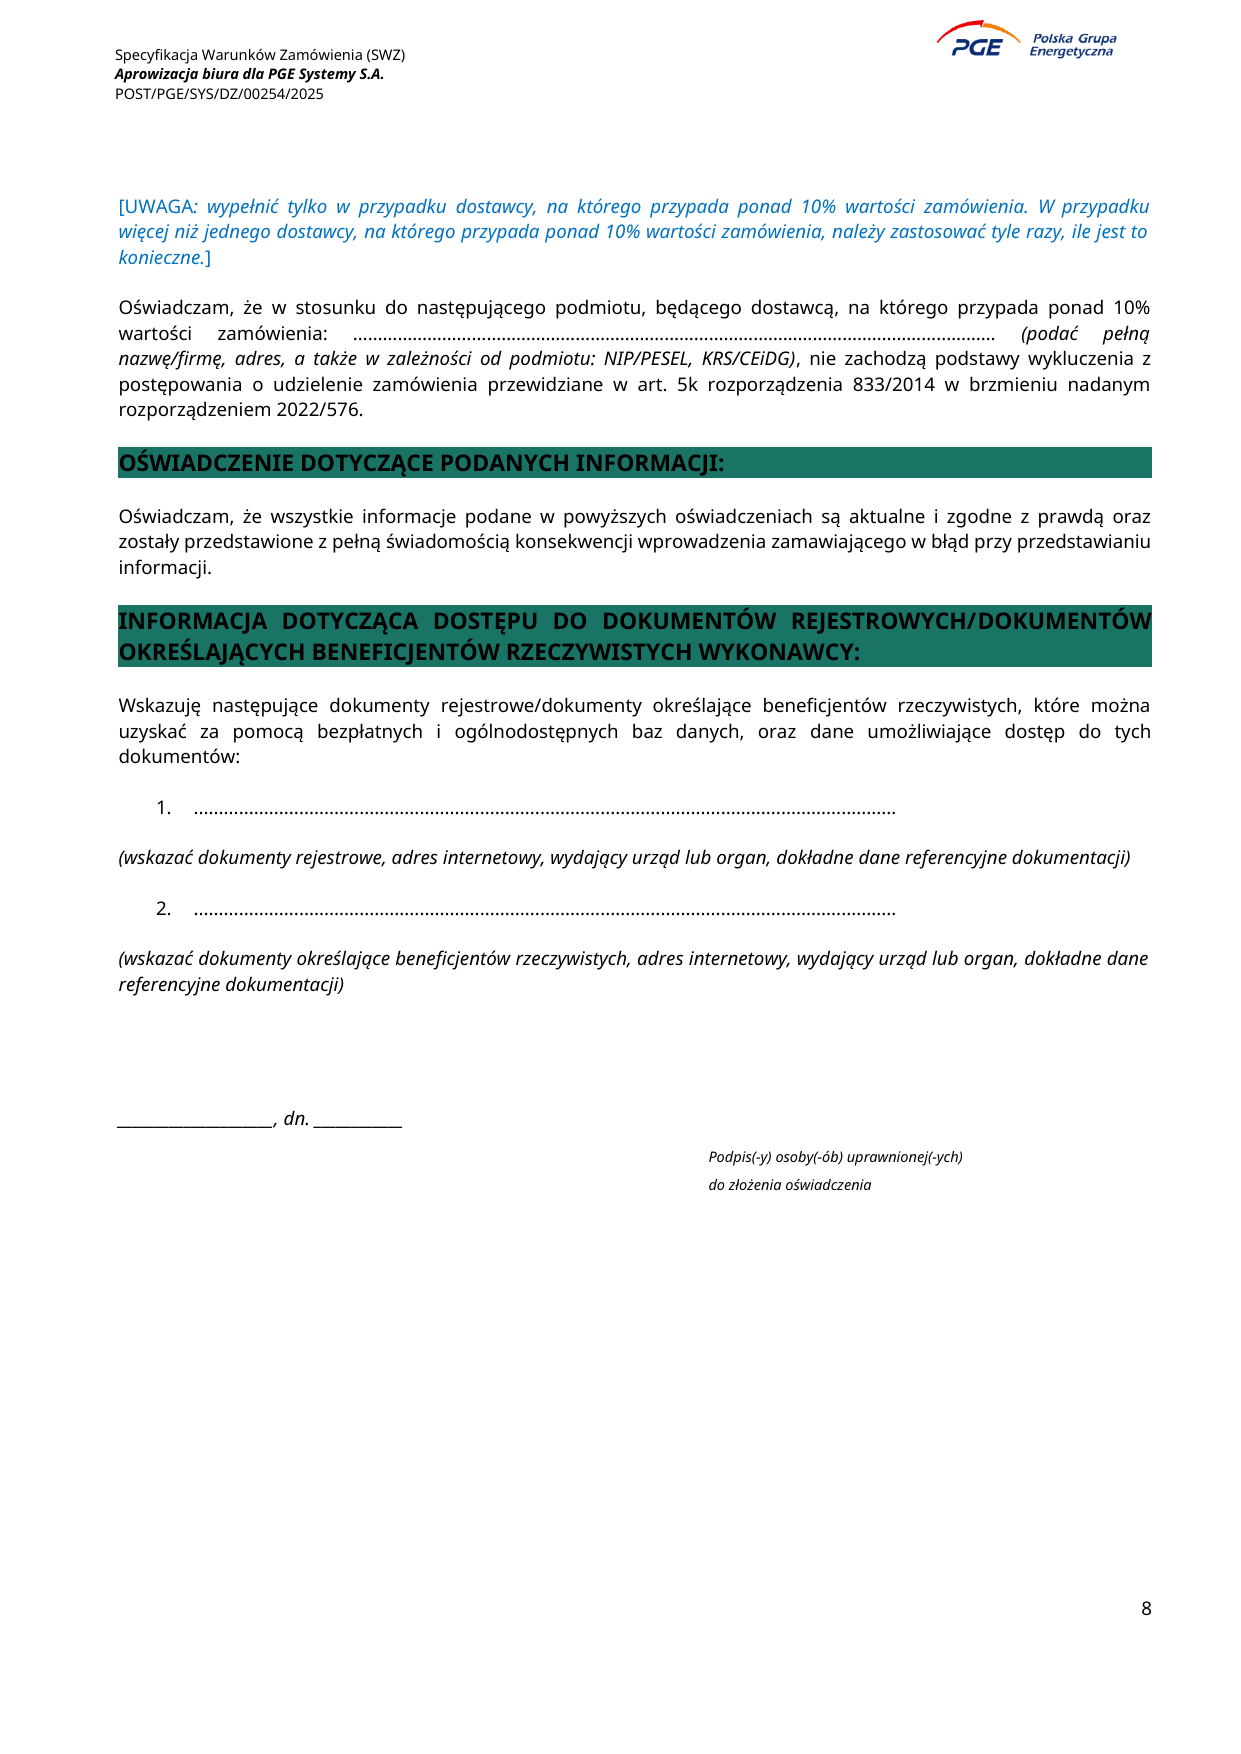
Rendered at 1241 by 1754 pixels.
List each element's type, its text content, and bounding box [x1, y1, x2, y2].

text Wskazuję następujące dokumenty rejestrowe/dokumenty określające beneficjentów rzeczywistych, które można uzyskać za pomocą bezpłatnych i ogólnodostępnych baz danych, oraz dane umożliwiające dostęp do tych dokumentów: [118, 692, 1152, 769]
text Oświadczam, że w stosunku do następującego podmiotu, będącego dostawcą, na którego przypada ponad 10% wartości zamówienia: ……………………………………………………………………………………………….………..….…… (podać pełną nazwę/firmę, adres, a także w zależności od podmiotu: NIP/PESEL, KRS/CEiDG), nie zachodzą podstawy wykluczenia z postępowania o udzielenie zamówienia przewidziane w art. 5k rozporządzenia 833/2014 w brzmieniu nadanym rozporządzeniem 2022/576. [118, 294, 1152, 422]
list ............................................................................................................................................ [156, 794, 1152, 819]
text do złożenia oświadczenia [708, 1175, 1144, 1195]
picture [920, 14, 1132, 78]
text (wskazać dokumenty rejestrowe, adres internetowy, wydający urząd lub organ, dokładne dane referencyjne dokumentacji) [118, 844, 1152, 870]
text OŚWIADCZENIE DOTYCZĄCE PODANYCH INFORMACJI: [118, 447, 1152, 478]
text [UWAGA: wypełnić tylko w przypadku dostawcy, na którego przypada ponad 10% wartości zamówienia. W przypadku więcej niż jednego dostawcy, na którego przypada ponad 10% wartości zamówienia, należy zastosować tyle razy, ile jest to konieczne.] [118, 193, 1152, 269]
list ............................................................................................................................................ [156, 895, 1152, 921]
text _____________________, dn. ____________ [118, 1105, 1152, 1131]
text INFORMACJA DOTYCZĄCA DOSTĘPU DO DOKUMENTÓW REJESTROWYCH/DOKUMENTÓW OKREŚLAJĄCYCH BENEFICJENTÓW RZECZYWISTYCH WYKONAWCY: [118, 605, 1152, 667]
text Oświadczam, że wszystkie informacje podane w powyższych oświadczeniach są aktualne i zgodne z prawdą oraz zostały przedstawione z pełną świadomością konsekwencji wprowadzenia zamawiającego w błąd przy przedstawianiu informacji. [118, 503, 1152, 580]
text (wskazać dokumenty określające beneficjentów rzeczywistych, adres internetowy, wydający urząd lub organ, dokładne dane referencyjne dokumentacji) [118, 946, 1152, 997]
text Podpis(-y) osoby(-ób) uprawnionej(-ych) [708, 1147, 1144, 1167]
